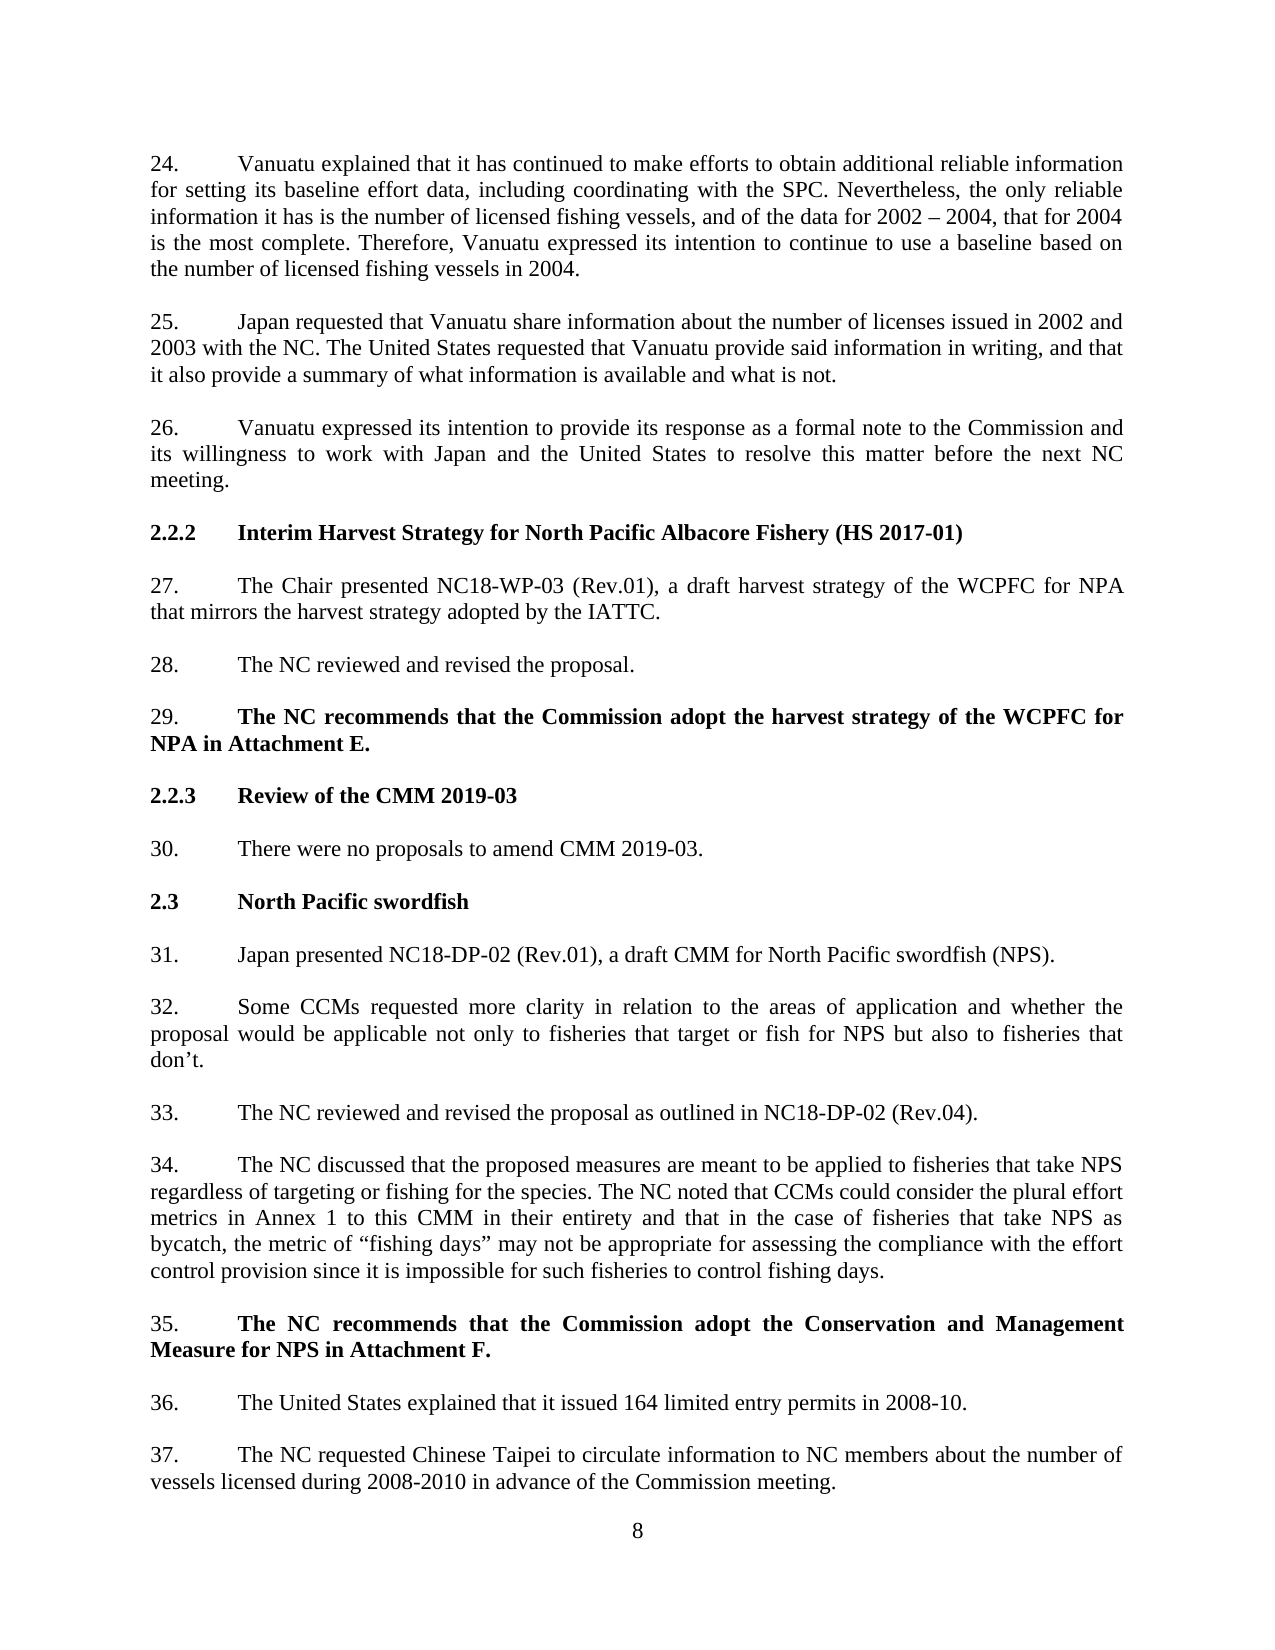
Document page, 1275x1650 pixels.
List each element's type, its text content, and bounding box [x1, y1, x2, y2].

list The NC reviewed and revised the proposal. [150, 651, 1125, 677]
subtitle Interim Harvest Strategy for North Pacific Albacore Fishery (HS 2017-01) [150, 519, 1125, 545]
list Japan requested that Vanuatu share information about the number of licenses issued in 2002 and 2003 with the NC. The United States requested that Vanuatu provide said information in writing, and that it also provide a summary of what information is available and what is not. [150, 308, 1125, 387]
subtitle North Pacific swordfish [150, 888, 1125, 914]
list The NC reviewed and revised the proposal as outlined in NC18-DP-02 (Rev.04). [150, 1099, 1125, 1125]
list The NC requested Chinese Taipei to circulate information to NC members about the number of vessels licensed during 2008-2010 in advance of the Commission meeting. [150, 1441, 1125, 1494]
subtitle Review of the CMM 2019-03 [150, 782, 1125, 809]
list The United States explained that it issued 164 limited entry permits in 2008-10. [150, 1389, 1125, 1415]
list There were no proposals to amend CMM 2019-03. [150, 835, 1125, 862]
list Vanuatu expressed its intention to provide its response as a formal note to the Commission and its willingness to work with Japan and the United States to resolve this matter before the next NC meeting. [150, 413, 1125, 493]
list Vanuatu explained that it has continued to make efforts to obtain additional reliable information for setting its baseline effort data, including coordinating with the SPC. Nevertheless, the only reliable information it has is the number of licensed fishing vessels, and of the data for 2002 – 2004, that for 2004 is the most complete. Therefore, Vanuatu expressed its intention to continue to use a baseline based on the number of licensed fishing vessels in 2004. [150, 150, 1125, 282]
list Some CCMs requested more clarity in relation to the areas of application and whether the proposal would be applicable not only to fisheries that target or fish for NPS but also to fisheries that don’t. [150, 993, 1125, 1072]
list Japan presented NC18-DP-02 (Rev.01), a draft CMM for North Pacific swordfish (NPS). [150, 941, 1125, 967]
list The NC discussed that the proposed measures are meant to be applied to fisheries that take NPS regardless of targeting or fishing for the species. The NC noted that CCMs could consider the plural effort metrics in Annex 1 to this CMM in their entirety and that in the case of fisheries that take NPS as bycatch, the metric of “fishing days” may not be appropriate for assessing the compliance with the effort control provision since it is impossible for such fisheries to control fishing days. [150, 1151, 1125, 1283]
list The NC recommends that the Commission adopt the Conservation and Management Measure for NPS in Attachment F. [150, 1309, 1125, 1362]
list The NC recommends that the Commission adopt the harvest strategy of the WCPFC for NPA in Attachment E. [150, 703, 1125, 756]
list The Chair presented NC18-WP-03 (Rev.01), a draft harvest strategy of the WCPFC for NPA that mirrors the harvest strategy adopted by the IATTC. [150, 572, 1125, 624]
